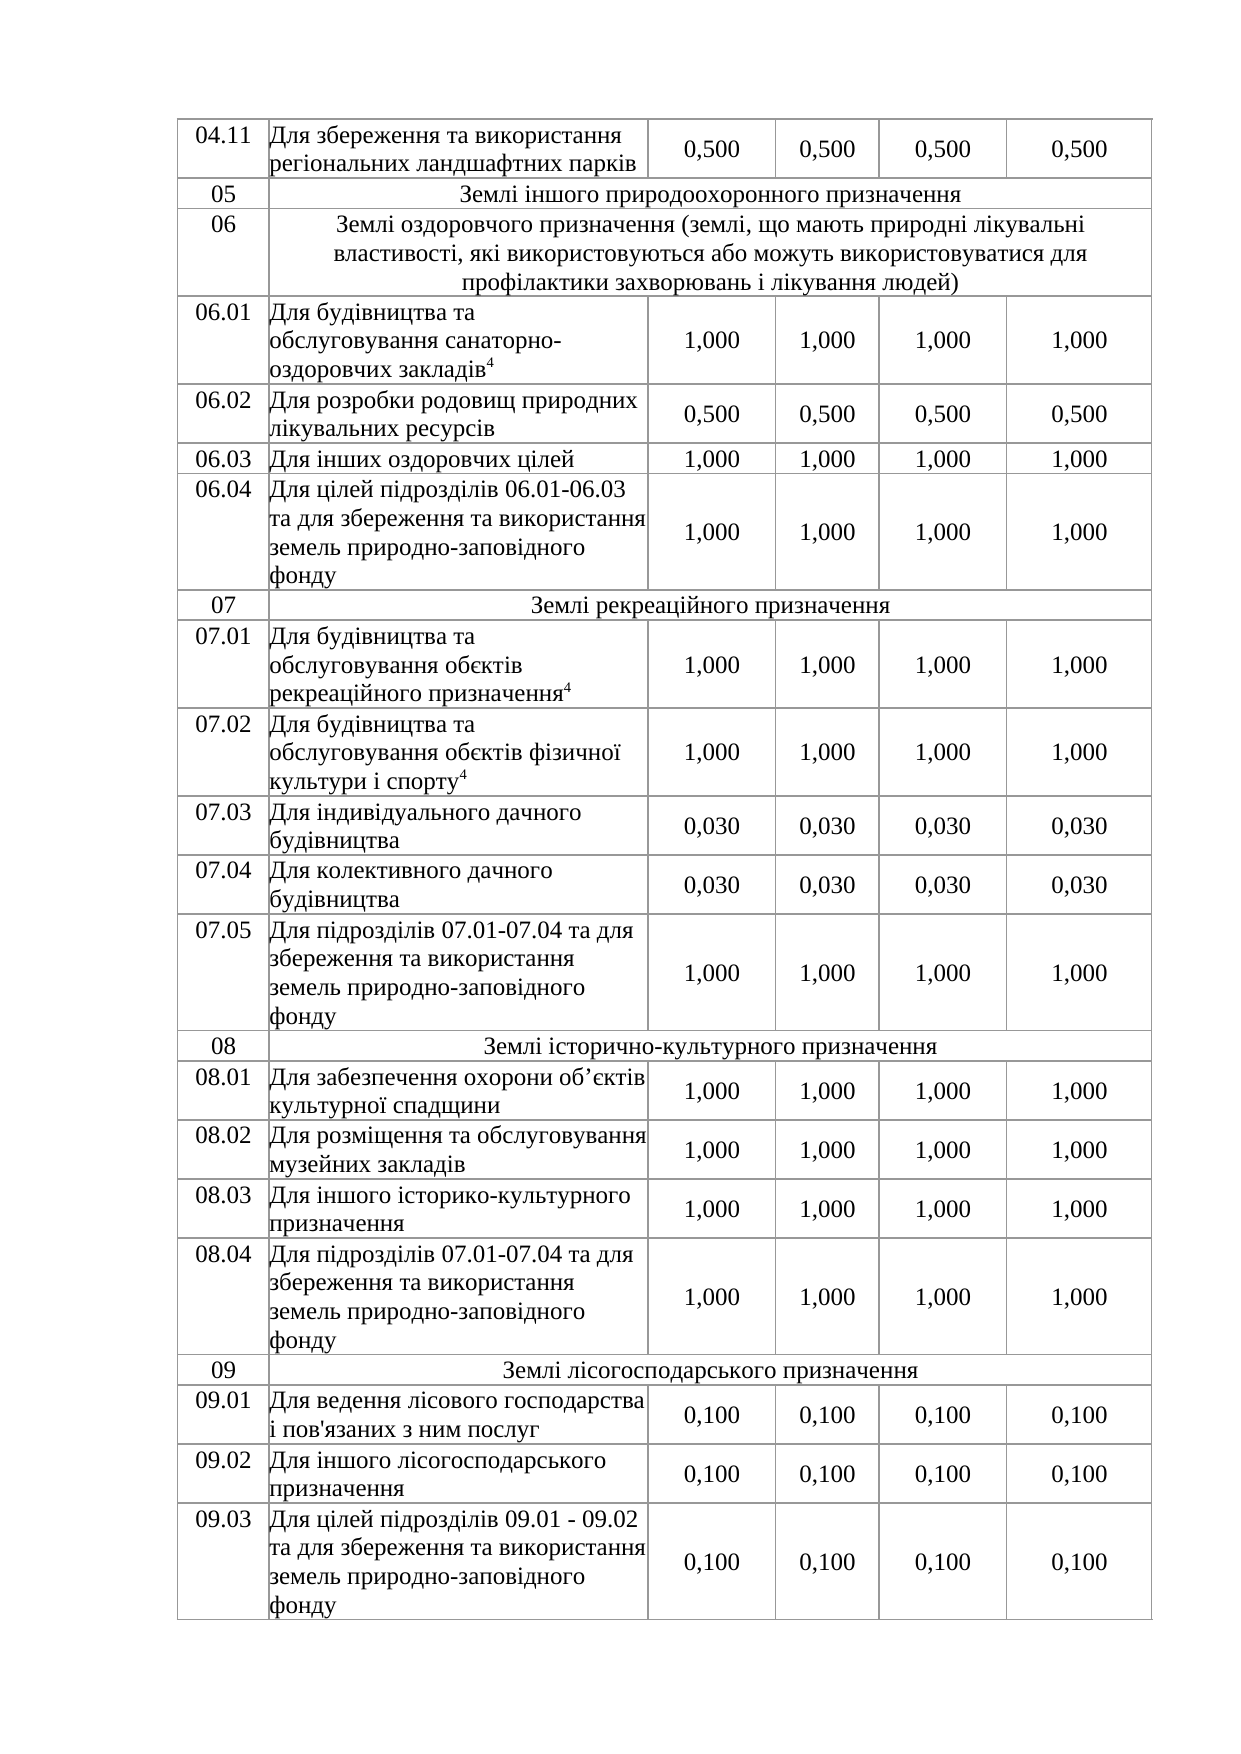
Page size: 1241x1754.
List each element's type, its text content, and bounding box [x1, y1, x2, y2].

table_cell Для ведення лісового господарства і пов'язаних з ним послуг [270, 1386, 647, 1443]
table_cell Для будівництва та обслуговування обєктів фізичної культури і спорту4 [270, 709, 647, 795]
table_cell 0,100 [1007, 1504, 1151, 1619]
table_cell Для збереження та використання регіональних ландшафтних парків [270, 120, 647, 177]
table_cell Землі оздоровчого призначення (землі, що мають природні лікувальні властивості, які використовуються або можуть використовуватися для профілактики захворювань і лікування людей) [270, 209, 1151, 295]
table_cell 09 [178, 1355, 268, 1384]
table_cell 0,500 [649, 120, 775, 177]
table_cell 1,000 [1007, 474, 1151, 589]
table_cell 07.03 [178, 797, 268, 854]
table_cell 08.01 [178, 1062, 268, 1119]
table_cell 0,030 [880, 856, 1006, 913]
table_cell 0,100 [649, 1504, 775, 1619]
table_cell 0,100 [776, 1386, 878, 1443]
table_cell Для підрозділів 07.01-07.04 та для збереження та використання земель природно-заповідного фонду [270, 915, 647, 1030]
table_cell Землі іншого природоохоронного призначення [270, 179, 1151, 207]
table_cell Для будівництва та обслуговування обєктів рекреаційного призначення4 [270, 621, 647, 707]
table_cell 08.04 [178, 1239, 268, 1354]
table_cell 1,000 [649, 1121, 775, 1178]
table_cell 1,000 [776, 1121, 878, 1178]
table_cell 08 [178, 1031, 268, 1060]
table_cell 07 [178, 591, 268, 619]
table_cell 0,100 [880, 1445, 1006, 1502]
table_cell Землі рекреаційного призначення [270, 591, 1151, 619]
table_cell 1,000 [776, 621, 878, 707]
table_cell 1,000 [1007, 621, 1151, 707]
table_cell 1,000 [880, 621, 1006, 707]
table_cell 1,000 [649, 621, 775, 707]
table_cell 07.01 [178, 621, 268, 707]
table_cell 1,000 [1007, 444, 1151, 472]
table_cell Для цілей підрозділів 09.01 - 09.02 та для збереження та використання земель природно-заповідного фонду [270, 1504, 647, 1619]
table_cell Для індивідуального дачного будівництва [270, 797, 647, 854]
table_cell Для розробки родовищ природних лікувальних ресурсів [270, 385, 647, 442]
table_cell 1,000 [880, 1062, 1006, 1119]
table_cell 1,000 [776, 474, 878, 589]
table_cell 06.03 [178, 444, 268, 472]
table_cell 0,030 [880, 797, 1006, 854]
table_cell Землі історично-культурного призначення [270, 1031, 1151, 1060]
table_cell 0,100 [880, 1504, 1006, 1619]
table_cell 1,000 [880, 709, 1006, 795]
table_cell 1,000 [776, 1239, 878, 1354]
table_cell 04.11 [178, 120, 268, 177]
table_cell 1,000 [1007, 1062, 1151, 1119]
table_cell Для інших оздоровчих цілей [270, 444, 647, 472]
table_cell Для іншого лісогосподарського призначення [270, 1445, 647, 1502]
table_cell 0,500 [1007, 120, 1151, 177]
table_cell 1,000 [776, 1180, 878, 1237]
table_cell 1,000 [880, 1239, 1006, 1354]
table_cell 0,100 [880, 1386, 1006, 1443]
table_cell 1,000 [1007, 1180, 1151, 1237]
table_cell Для будівництва та обслуговування санаторно-оздоровчих закладів4 [270, 297, 647, 383]
table_cell 05 [178, 179, 268, 207]
table_cell 0,100 [776, 1504, 878, 1619]
table_cell Для розміщення та обслуговування музейних закладів [270, 1121, 647, 1178]
table_cell 0,030 [1007, 856, 1151, 913]
table_cell 0,030 [649, 856, 775, 913]
table_cell 1,000 [880, 297, 1006, 383]
table_cell 1,000 [880, 915, 1006, 1030]
table_cell 1,000 [649, 709, 775, 795]
table_cell 1,000 [880, 474, 1006, 589]
table_cell 1,000 [1007, 915, 1151, 1030]
table_cell 1,000 [776, 709, 878, 795]
table_cell 1,000 [776, 915, 878, 1030]
table_cell 0,500 [776, 120, 878, 177]
table_cell 0,500 [880, 385, 1006, 442]
table_cell 1,000 [776, 297, 878, 383]
table_cell 0,030 [1007, 797, 1151, 854]
table_cell 09.01 [178, 1386, 268, 1443]
table_cell 06 [178, 209, 268, 295]
table_cell 07.04 [178, 856, 268, 913]
table_cell 1,000 [1007, 297, 1151, 383]
table_cell 1,000 [649, 1062, 775, 1119]
table_cell 06.04 [178, 474, 268, 589]
table_cell 06.01 [178, 297, 268, 383]
table_cell 1,000 [649, 1239, 775, 1354]
table_cell 07.05 [178, 915, 268, 1030]
table_cell Для колективного дачного будівництва [270, 856, 647, 913]
table_cell 1,000 [649, 444, 775, 472]
table_cell 0,100 [649, 1445, 775, 1502]
table_cell 0,100 [1007, 1386, 1151, 1443]
table_cell 1,000 [880, 444, 1006, 472]
table_cell 1,000 [1007, 709, 1151, 795]
table_cell 1,000 [649, 297, 775, 383]
table_cell 09.02 [178, 1445, 268, 1502]
table_cell 09.03 [178, 1504, 268, 1619]
table_cell 06.02 [178, 385, 268, 442]
table_cell 1,000 [1007, 1239, 1151, 1354]
table_cell Землі лісогосподарського призначення [270, 1355, 1151, 1384]
table_cell 0,100 [649, 1386, 775, 1443]
table_cell 0,500 [776, 385, 878, 442]
table_cell 1,000 [776, 1062, 878, 1119]
table_cell 07.02 [178, 709, 268, 795]
table_cell 0,500 [649, 385, 775, 442]
table_cell 0,100 [776, 1445, 878, 1502]
table_cell Для забезпечення охорони об’єктів культурної спадщини [270, 1062, 647, 1119]
table_cell 1,000 [1007, 1121, 1151, 1178]
table_cell 0,030 [776, 856, 878, 913]
table_cell 0,100 [1007, 1445, 1151, 1502]
table_cell 08.02 [178, 1121, 268, 1178]
table_cell Для цілей підрозділів 06.01-06.03 та для збереження та використання земель природно-заповідного фонду [270, 474, 647, 589]
table_cell Для підрозділів 07.01-07.04 та для збереження та використання земель природно-заповідного фонду [270, 1239, 647, 1354]
table_cell 0,500 [1007, 385, 1151, 442]
table_cell 0,030 [649, 797, 775, 854]
table_cell 1,000 [649, 915, 775, 1030]
table_cell 08.03 [178, 1180, 268, 1237]
table_cell 0,030 [776, 797, 878, 854]
table_cell 1,000 [880, 1180, 1006, 1237]
table_cell 1,000 [649, 1180, 775, 1237]
table_cell 0,500 [880, 120, 1006, 177]
table_cell 1,000 [649, 474, 775, 589]
table_cell Для іншого історико-культурного призначення [270, 1180, 647, 1237]
table_cell 1,000 [880, 1121, 1006, 1178]
table_cell 1,000 [776, 444, 878, 472]
